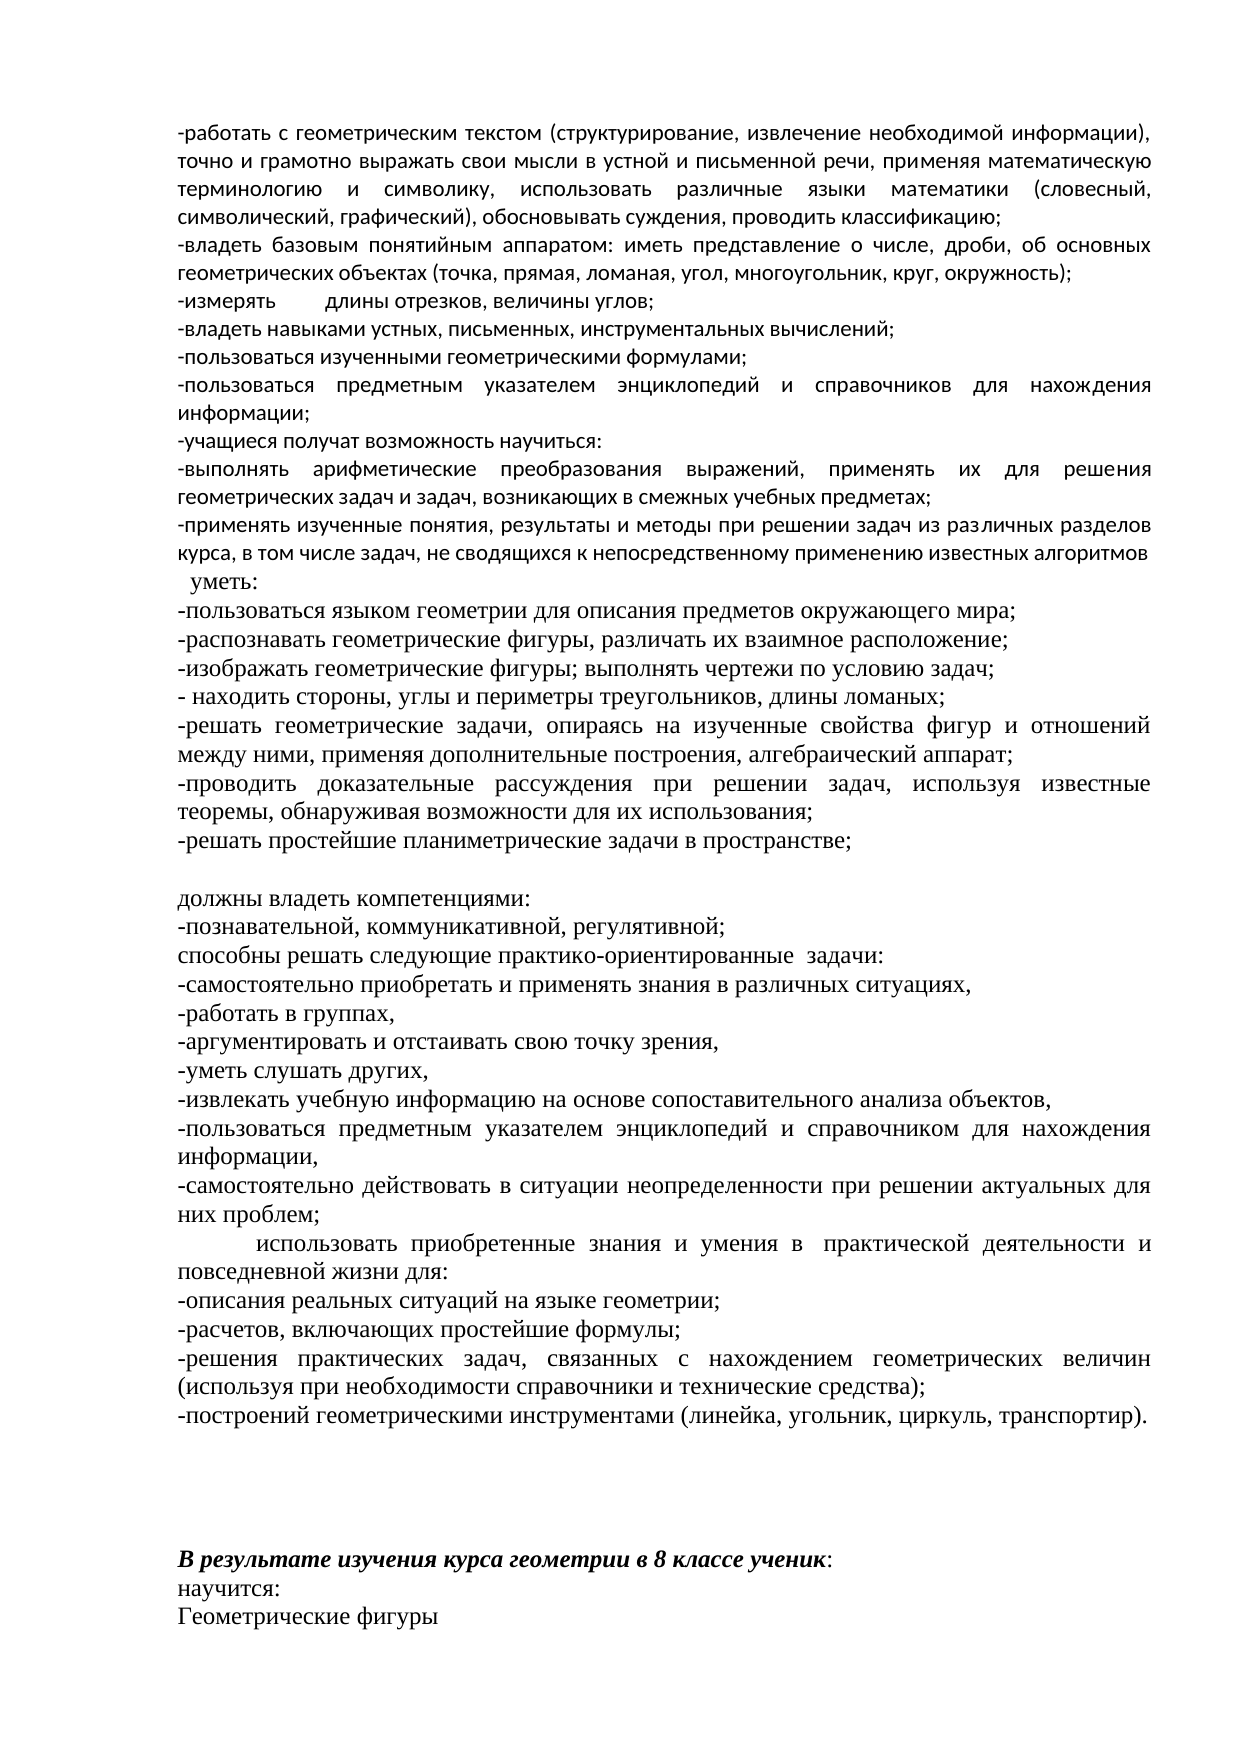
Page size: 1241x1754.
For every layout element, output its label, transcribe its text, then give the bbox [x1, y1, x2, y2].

text -проводить доказательные рассуждения при решении задач, используя известные теоремы, обнаруживая возможности для их использования; [177, 768, 1152, 825]
text - находить стороны, углы и периметры треугольников, длины ломаных; [177, 681, 1152, 710]
text -пользоваться языком геометрии для описания предметов окружающего мира; [177, 595, 1152, 624]
text -работать в группах, [177, 998, 1152, 1026]
text -пользоваться предметным указателем энциклопедий и справочников для нахождения информации; [177, 370, 1152, 426]
text -измерять длины отрезков, величины углов; [177, 286, 1152, 314]
text -уметь слушать других, [177, 1055, 1152, 1084]
text -работать с геометрическим текстом (структурирование, извлечение необходимой информации), точно и грамотно выражать свои мысли в устной и письменной речи, применяя математическую терминологию и символику, использовать различные языки математики (словесный, символический, графический), обосновывать суждения, проводить классификацию; [177, 118, 1152, 230]
text способны решать следующие практико-ориентированные задачи: [177, 940, 1152, 969]
text уметь: [177, 566, 1152, 595]
text -построений геометрическими инструментами (линейка, угольник, циркуль, транспортир). [177, 1400, 1152, 1429]
text -учащиеся получат возможность научиться: [177, 426, 1152, 454]
text использовать приобретенные знания и умения в практической деятельности и повседневной жизни для: [177, 1228, 1152, 1285]
text -самостоятельно действовать в ситуации неопределенности при решении актуальных для них проблем; [177, 1170, 1152, 1228]
text -владеть навыками устных, письменных, инструментальных вычислений; [177, 314, 1152, 342]
text -изображать геометрические фигуры; выполнять чертежи по условию задач; [177, 653, 1152, 681]
text В результате изучения курса геометрии в 8 классе ученик: [177, 1544, 1152, 1573]
text -распознавать геометрические фигуры, различать их взаимное расположение; [177, 624, 1152, 653]
text -аргументировать и отстаивать свою точку зрения, [177, 1026, 1152, 1055]
text -владеть базовым понятийным аппаратом: иметь представление о числе, дроби, об основных геометрических объектах (точка, прямая, ломаная, угол, многоугольник, круг, окружность); [177, 230, 1152, 286]
text -самостоятельно приобретать и применять знания в различных ситуациях, [177, 969, 1152, 998]
text -применять изученные понятия, результаты и методы при решении задач из различных разделов курса, в том числе задач, не сводящихся к непосредственному применению известных алгоритмов [177, 510, 1152, 566]
text -решать геометрические задачи, опираясь на изученные свойства фигур и отношений между ними, применяя дополнительные построения, алгебраический аппарат; [177, 710, 1152, 768]
text -расчетов, включающих простейшие формулы; [177, 1314, 1152, 1343]
text -пользоваться предметным указателем энциклопедий и справочником для нахождения информации, [177, 1113, 1152, 1170]
text -решения практических задач, связанных с нахождением геометрических величин (используя при необходимости справочники и технические средства); [177, 1343, 1152, 1400]
text -описания реальных ситуаций на языке геометрии; [177, 1285, 1152, 1314]
text -решать простейшие планиметрические задачи в пространстве; [177, 825, 1152, 854]
text -выполнять арифметические преобразования выражений, применять их для решения геометрических задач и задач, возникающих в смежных учебных предметах; [177, 454, 1152, 510]
text должны владеть компетенциями: [177, 883, 1152, 911]
text -пользоваться изученными геометрическими формулами; [177, 342, 1152, 370]
text -извлекать учебную информацию на основе сопоставительного анализа объектов, [177, 1084, 1152, 1113]
text Геометрические фигуры [177, 1601, 1152, 1630]
text научится: [177, 1573, 1152, 1601]
text -познавательной, коммуникативной, регулятивной; [177, 911, 1152, 940]
